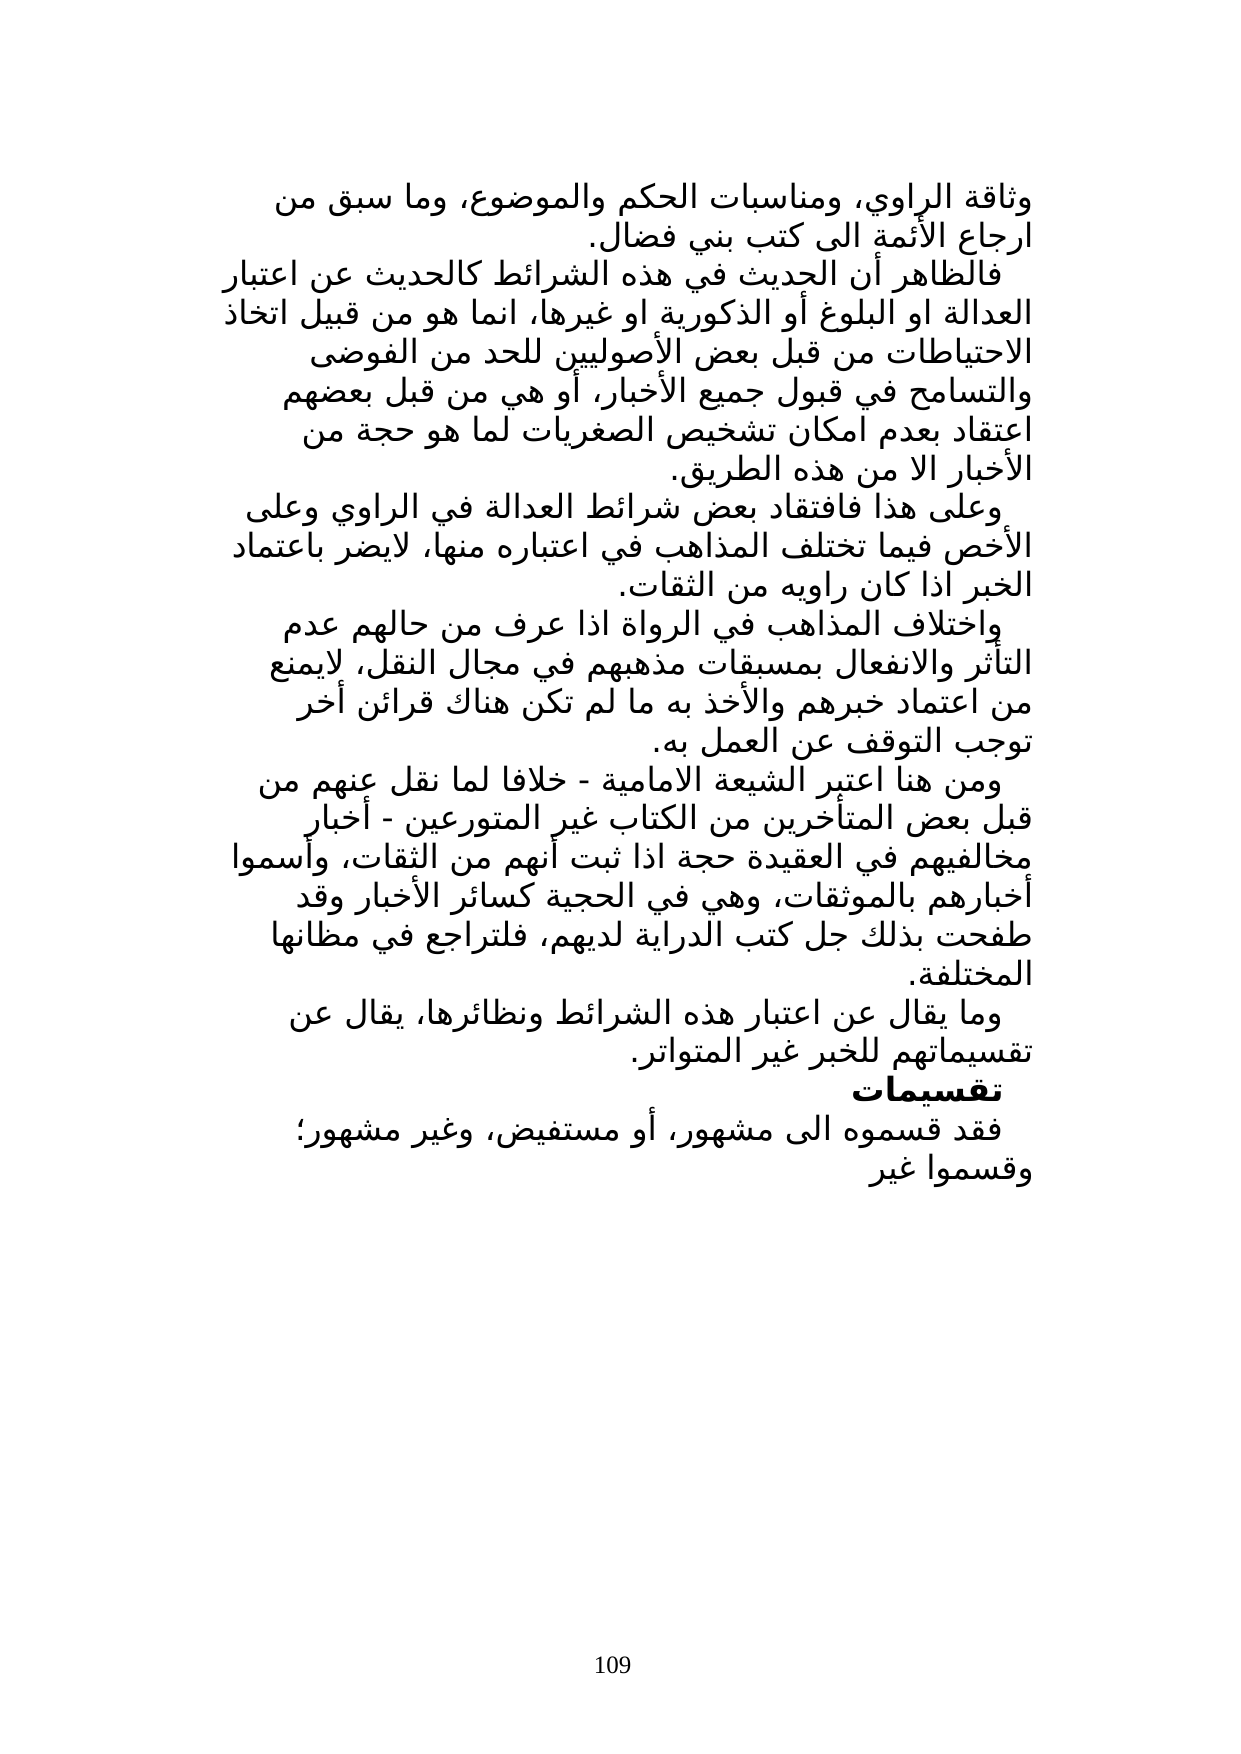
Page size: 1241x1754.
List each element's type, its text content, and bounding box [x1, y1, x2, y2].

text وما يقال عن اعتبار هذه الشرائط ونظائرها، يقال عن تقسيماتهم للخبر غير المتواتر. [222, 993, 1033, 1071]
text ومن هنا اعتبر الشيعة الامامية - خلافا لما نقل عنهم من قبل بعض المتأخرين من الكتاب غير المتورعين - أخبار مخالفيهم في العقيدة حجة اذا ثبت أنهم من الثقات، وأسموا أخبارهم بالموثقات، وهي في الحجية كسائر الأخبار وقد طفحت بذلك جل كتب الدراية لديهم، فلتراجع في مظانها المختلفة. [222, 760, 1033, 993]
text فالظاهر أن الحديث في هذه الشرائط كالحديث عن اعتبار العدالة او البلوغ أو الذكورية او غيرها، انما هو من قبيل اتخاذ الاحتياطات من قبل بعض الأصوليين للحد من الفوضى والتسامح في قبول جميع الأخبار، أو هي من قبل بعضهم اعتقاد بعدم امكان تشخيص الصغريات لما هو حجة من الأخبار الا من هذه الطريق. [222, 255, 1033, 488]
text واختلاف المذاهب في الرواة اذا عرف من حالهم عدم التأثر والانفعال بمسبقات مذهبهم في مجال النقل، لايمنع من اعتماد خبرهم والأخذ به ما لم تكن هناك قرائن أخر توجب التوقف عن العمل به. [222, 604, 1033, 760]
text وثاقة الراوي، ومناسبات الحكم والموضوع، وما سبق من ارجاع الأئمة الى كتب بني فضال. [222, 177, 1033, 255]
text وعلى هذا فافتقاد بعض شرائط العدالة في الراوي وعلى الأخص فيما تختلف المذاهب في اعتباره منها، لايضر باعتماد الخبر اذا كان راويه من الثقات. [222, 488, 1033, 604]
text فقد قسموه الى مشهور، أو مستفيض، وغير مشهور؛ وقسموا غير [222, 1110, 1033, 1187]
text تقسيمات [222, 1071, 1033, 1110]
